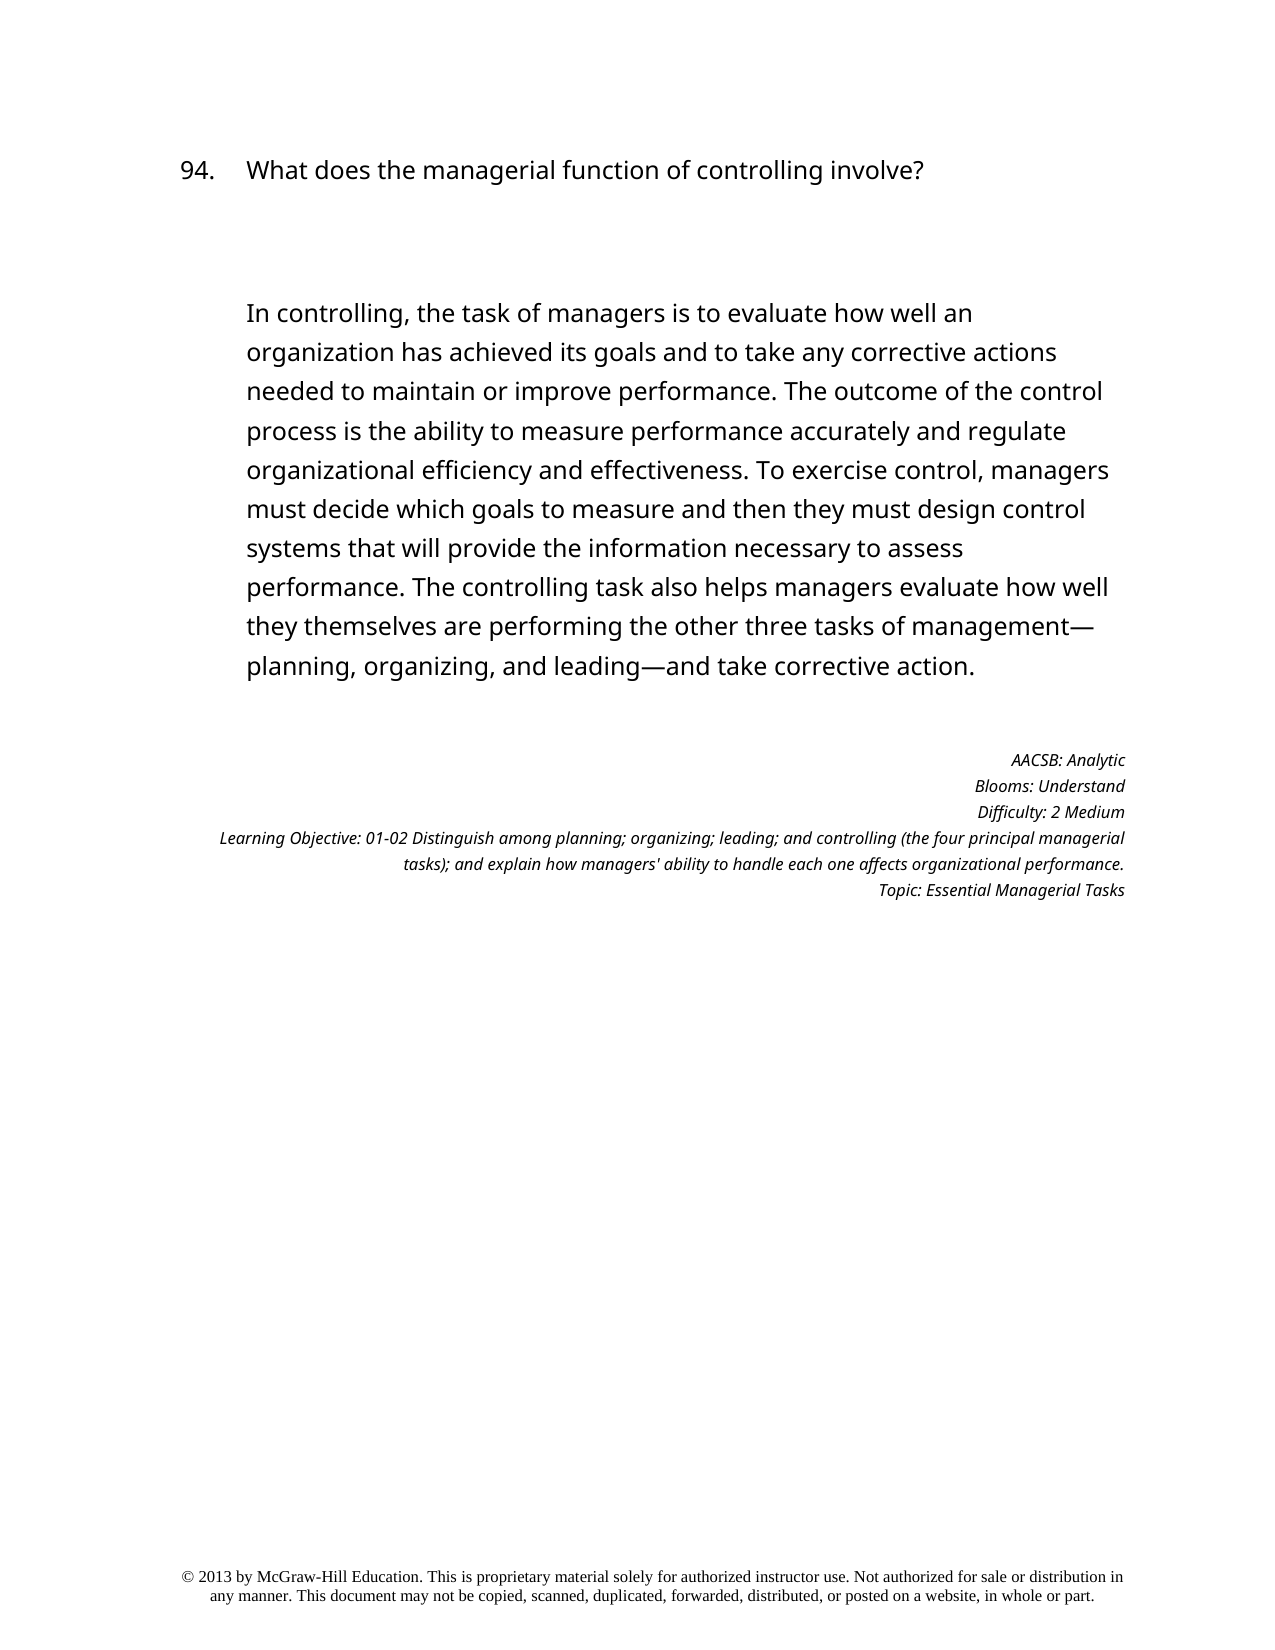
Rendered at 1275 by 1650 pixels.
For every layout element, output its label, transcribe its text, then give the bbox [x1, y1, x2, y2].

table_header What does the managerial function of controlling involve? In controlling, the task of managers is to evaluate how well an organization has achieved its goals and to take any corrective actions needed to maintain or improve performance. The outcome of the control process is the ability to measure performance accurately and regulate organizational efficiency and effectiveness. To exercise control, managers must decide which goals to measure and then they must design control systems that will provide the information necessary to assess performance. The controlling task also helps managers evaluate how well they themselves are performing the other three tasks of management—planning, organizing, and leading—and take corrective action. [246, 153, 1125, 719]
table_header 94. [180, 153, 246, 719]
table_header AACSB: Analytic Blooms: Understand Difficulty: 2 Medium Learning Objective: 01-02 Distinguish among planning; organizing; leading; and controlling (the four principal managerial tasks); and explain how managers' ability to handle each one affects organizational performance. Topic: Essential Managerial Tasks [180, 749, 1125, 937]
